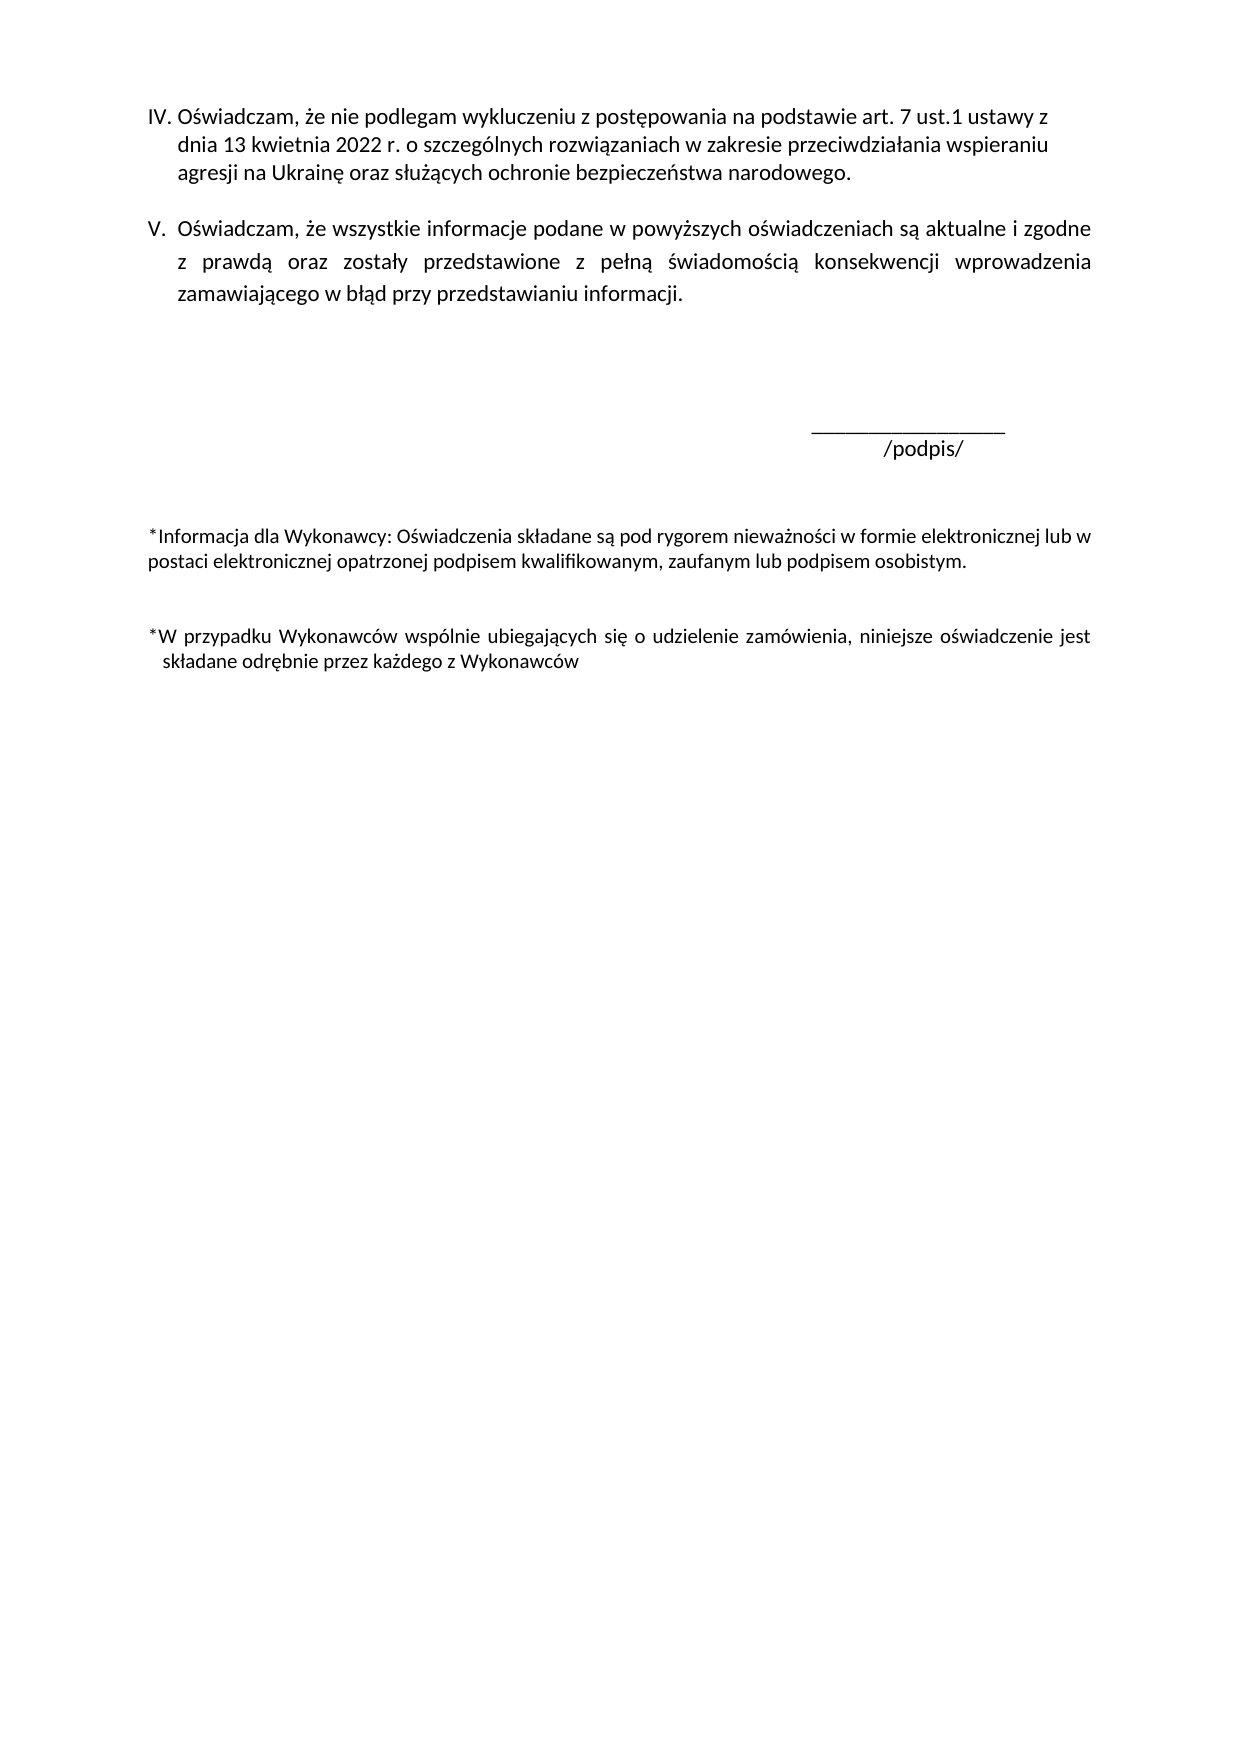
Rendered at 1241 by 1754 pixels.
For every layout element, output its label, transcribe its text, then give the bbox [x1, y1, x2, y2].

list Oświadczam, że wszystkie informacje podane w powyższych oświadczeniach są aktualne i zgodne z prawdą oraz zostały przedstawione z pełną świadomością konsekwencji wprowadzenia zamawiającego w błąd przy przedstawianiu informacji. [148, 214, 1093, 307]
list _________________ [811, 411, 1093, 436]
list Oświadczam, że nie podlegam wykluczeniu z postępowania na podstawie art. 7 ust.1 ustawy z dnia 13 kwietnia 2022 r. o szczególnych rozwiązaniach w zakresie przeciwdziałania wspieraniu agresji na Ukrainę oraz służących ochronie bezpieczeństwa narodowego. [148, 102, 1093, 187]
text *W przypadku Wykonawców wspólnie ubiegających się o udzielenie zamówienia, niniejsze oświadczenie jest składane odrębnie przez każdego z Wykonawców [148, 624, 1093, 674]
list /podpis/ [811, 436, 1093, 461]
text *Informacja dla Wykonawcy: Oświadczenia składane są pod rygorem nieważności w formie elektronicznej lub w postaci elektronicznej opatrzonej podpisem kwalifikowanym, zaufanym lub podpisem osobistym. [148, 524, 1093, 574]
